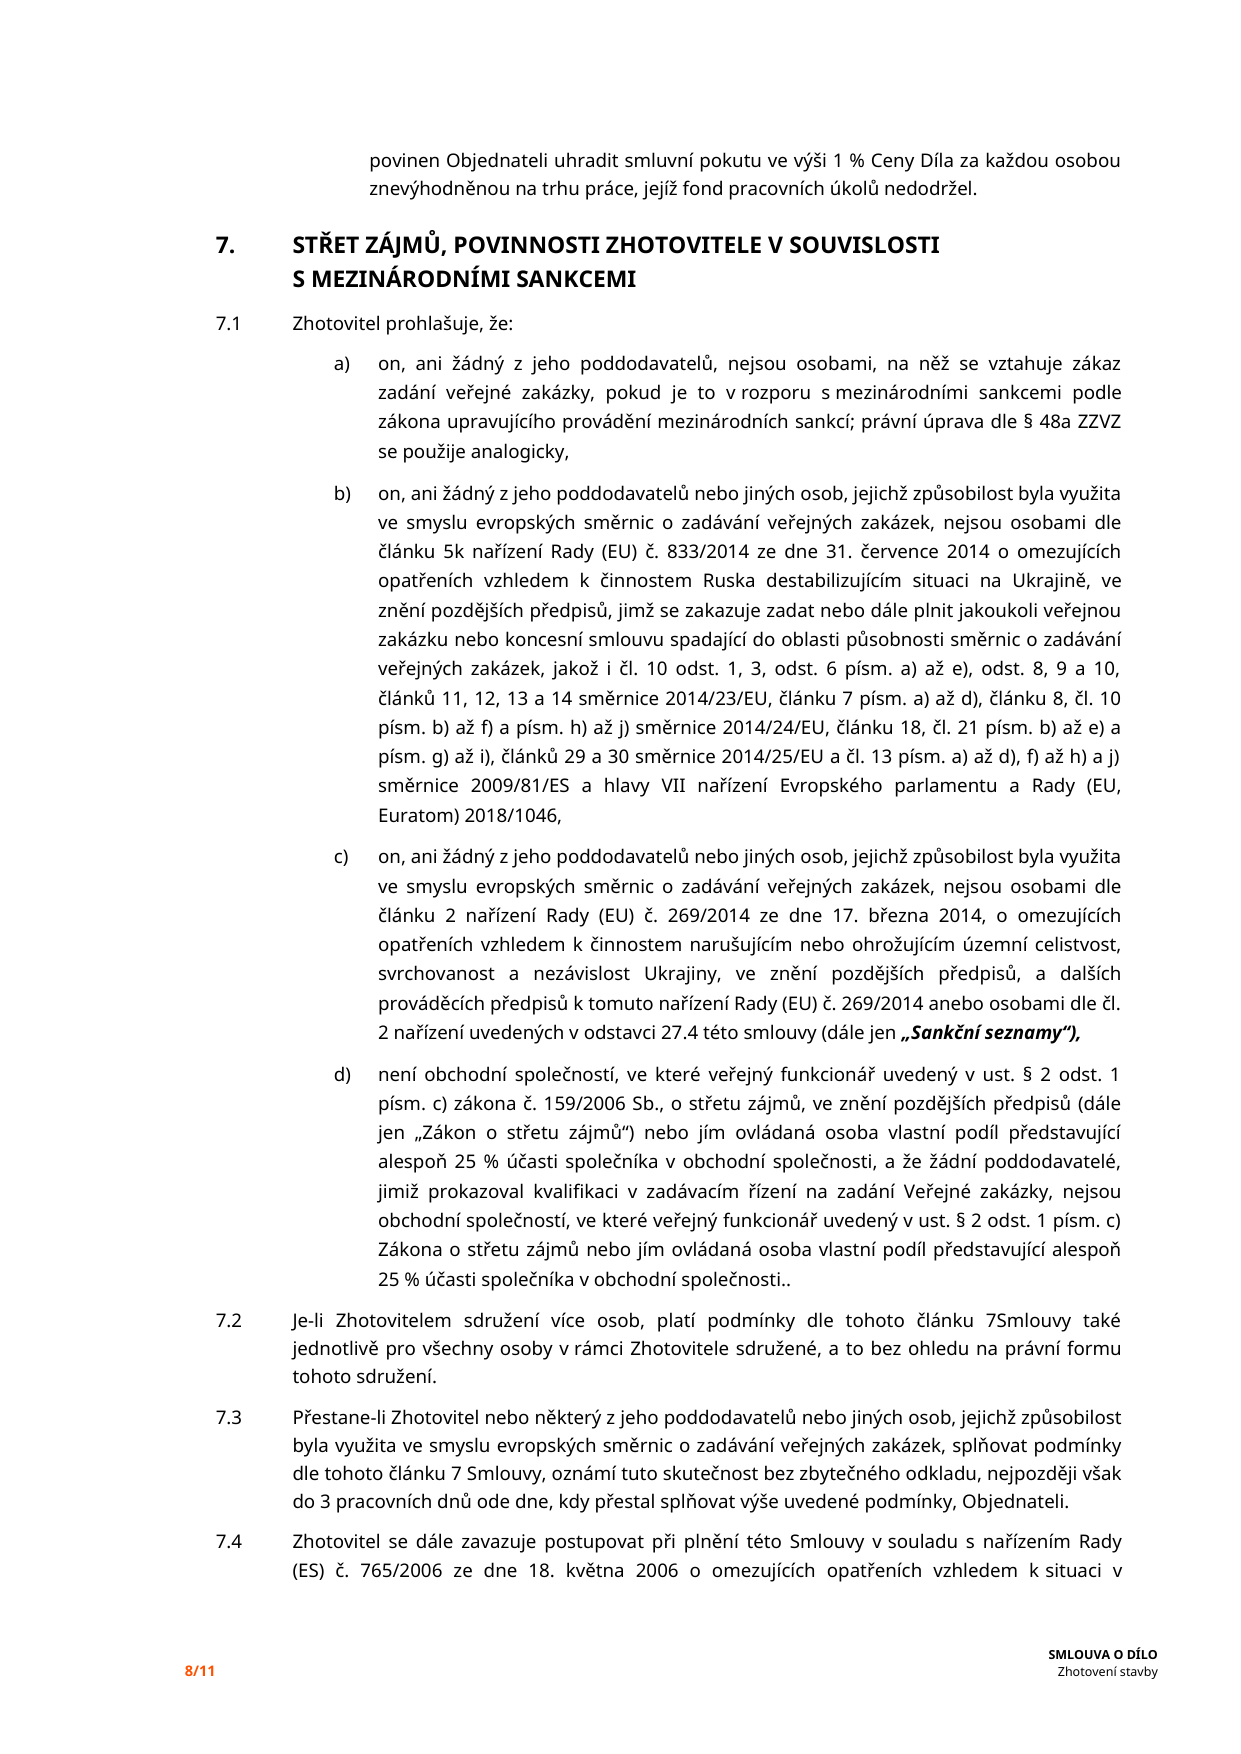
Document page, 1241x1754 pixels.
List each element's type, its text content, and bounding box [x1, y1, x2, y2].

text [292, 147, 1122, 201]
text není obchodní společností, ve které veřejný funkcionář uvedený v ust. § 2 odst. 1 písm. c) zákona č. 159/2006 Sb., o střetu zájmů, ve znění pozdějších předpisů (dále jen „Zákon o střetu zájmů“) nebo jím ovládaná osoba vlastní podíl představující alespoň 25 % účasti společníka v obchodní společnosti, a že žádní poddodavatelé, jimiž prokazoval kvalifikaci v zadávacím řízení na zadání Veřejné zakázky, nejsou obchodní společností, ve které veřejný funkcionář uvedený v ust. § 2 odst. 1 písm. c) Zákona o střetu zájmů nebo jím ovládaná osoba vlastní podíl představující alespoň 25 % účasti společníka v obchodní společnosti.. [334, 1061, 1122, 1291]
text on, ani žádný z jeho poddodavatelů nebo jiných osob, jejichž způsobilost byla využita ve smyslu evropských směrnic o zadávání veřejných zakázek, nejsou osobami dle článku 5k nařízení Rady (EU) č. 833/2014 ze dne 31. července 2014 o omezujících opatřeních vzhledem k činnostem Ruska destabilizujícím situaci na Ukrajině, ve znění pozdějších předpisů, jimž se zakazuje zadat nebo dále plnit jakoukoli veřejnou zakázku nebo koncesní smlouvu spadající do oblasti působnosti směrnic o zadávání veřejných zakázek, jakož i čl. 10 odst. 1, 3, odst. 6 písm. a) až e), odst. 8, 9 a 10, článků 11, 12, 13 a 14 směrnice 2014/23/EU, článku 7 písm. a) až d), článku 8, čl. 10 písm. b) až f) a písm. h) až j) směrnice 2014/24/EU, článku 18, čl. 21 písm. b) až e) a písm. g) až i), článků 29 a 30 směrnice 2014/25/EU a čl. 13 písm. a) až d), f) až h) a j) směrnice 2009/81/ES a hlavy VII nařízení Evropského parlamentu a Rady (EU, Euratom) 2018/1046, [334, 480, 1122, 827]
text Je-li Zhotovitelem sdružení více osob, platí podmínky dle tohoto článku 7Smlouvy také jednotlivě pro všechny osoby v rámci Zhotovitele sdružené, a to bez ohledu na právní formu tohoto sdružení. [216, 1308, 1122, 1389]
text STŘET ZÁJMŮ, POVINNOSTI ZHOTOVITELE V SOUVISLOSTI S MEZINÁRODNÍMI SANKCEMI [216, 228, 1122, 294]
text on, ani žádný z jeho poddodavatelů nebo jiných osob, jejichž způsobilost byla využita ve smyslu evropských směrnic o zadávání veřejných zakázek, nejsou osobami dle článku 2 nařízení Rady (EU) č. 269/2014 ze dne 17. března 2014, o omezujících opatřeních vzhledem k činnostem narušujícím nebo ohrožujícím územní celistvost, svrchovanost a nezávislost Ukrajiny, ve znění pozdějších předpisů, a dalších prováděcích předpisů k tomuto nařízení Rady (EU) č. 269/2014 anebo osobami dle čl. 2 nařízení uvedených v odstavci 27.4 této smlouvy (dále jen „Sankční seznamy“), [334, 844, 1122, 1045]
text Přestane-li Zhotovitel nebo některý z jeho poddodavatelů nebo jiných osob, jejichž způsobilost byla využita ve smyslu evropských směrnic o zadávání veřejných zakázek, splňovat podmínky dle tohoto článku 7 Smlouvy, oznámí tuto skutečnost bez zbytečného odkladu, nejpozději však do 3 pracovních dnů ode dne, kdy přestal splňovat výše uvedené podmínky, Objednateli. [216, 1404, 1122, 1514]
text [216, 1529, 1122, 1582]
list Zhotovitel prohlašuje, že: [216, 310, 1122, 335]
text on, ani žádný z jeho poddodavatelů, nejsou osobami, na něž se vztahuje zákaz zadání veřejné zakázky, pokud je to v rozporu s mezinárodními sankcemi podle zákona upravujícího provádění mezinárodních sankcí; právní úprava dle § 48a ZZVZ se použije analogicky, [334, 350, 1122, 464]
